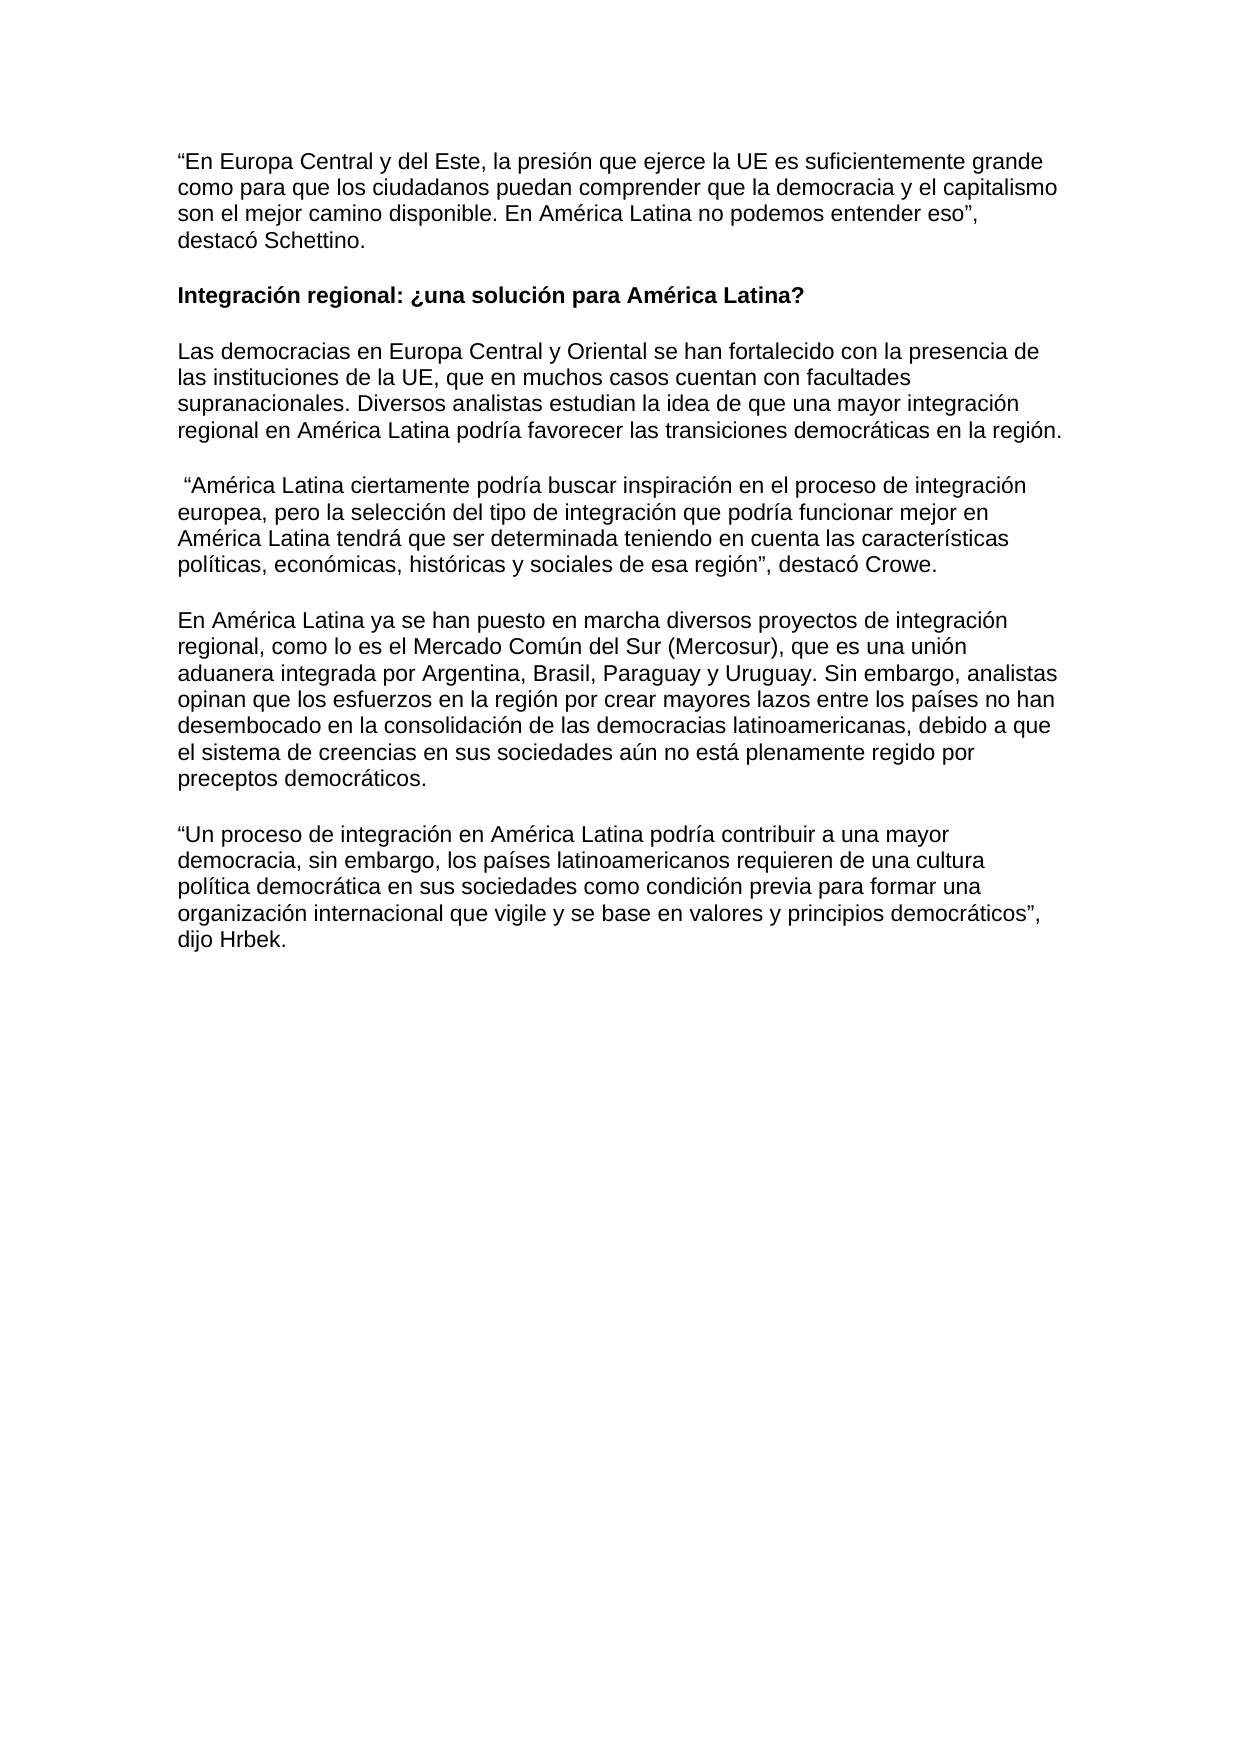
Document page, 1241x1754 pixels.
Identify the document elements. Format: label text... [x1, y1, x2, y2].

text “En Europa Central y del Este, la presión que ejerce es suficientemente grande como para que los ciudadanos puedan comprender que la democracia y el capitalismo son el mejor camino disponible. En América Latina no podemos entender eso”, destacó Schettino. [177, 148, 1063, 253]
text En América Latina ya se han puesto en marcha diversos proyectos de integración regional, como lo es el Mercado Común del Sur (Mercosur), que es una unión aduanera integrada por Argentina, Brasil, Paraguay y Uruguay. Sin embargo, analistas opinan que los esfuerzos en la región por crear mayores lazos entre los países no han desembocado en la consolidación de las democracias latinoamericanas, debido a que el sistema de creencias en sus sociedades aún no está plenamente regido por preceptos democráticos. [177, 607, 1063, 791]
text Integración regional: ¿una solución para América Latina? [177, 282, 1063, 308]
text “Un proceso de integración en América Latina podría contribuir a una mayor democracia, sin embargo, los países latinoamericanos requieren de una cultura política democrática en sus sociedades como condición previa para formar una organización internacional que vigile y se base en valores y principios democráticos”, dijo Hrbek. [177, 821, 1063, 952]
text Las democracias en Europa Central y Oriental se han fortalecido con la presencia de las instituciones de , que en muchos casos cuentan con facultades supranacionales. Diversos analistas estudian la idea de que una mayor integración regional en América Latina podría favorecer las transiciones democráticas en la región. [177, 338, 1063, 443]
text “América Latina ciertamente podría buscar inspiración en el proceso de integración europea, pero la selección del tipo de integración que podría funcionar mejor en América Latina tendrá que ser determinada teniendo en cuenta las características políticas, económicas, históricas y sociales de esa región”, destacó Crowe. [177, 472, 1063, 578]
